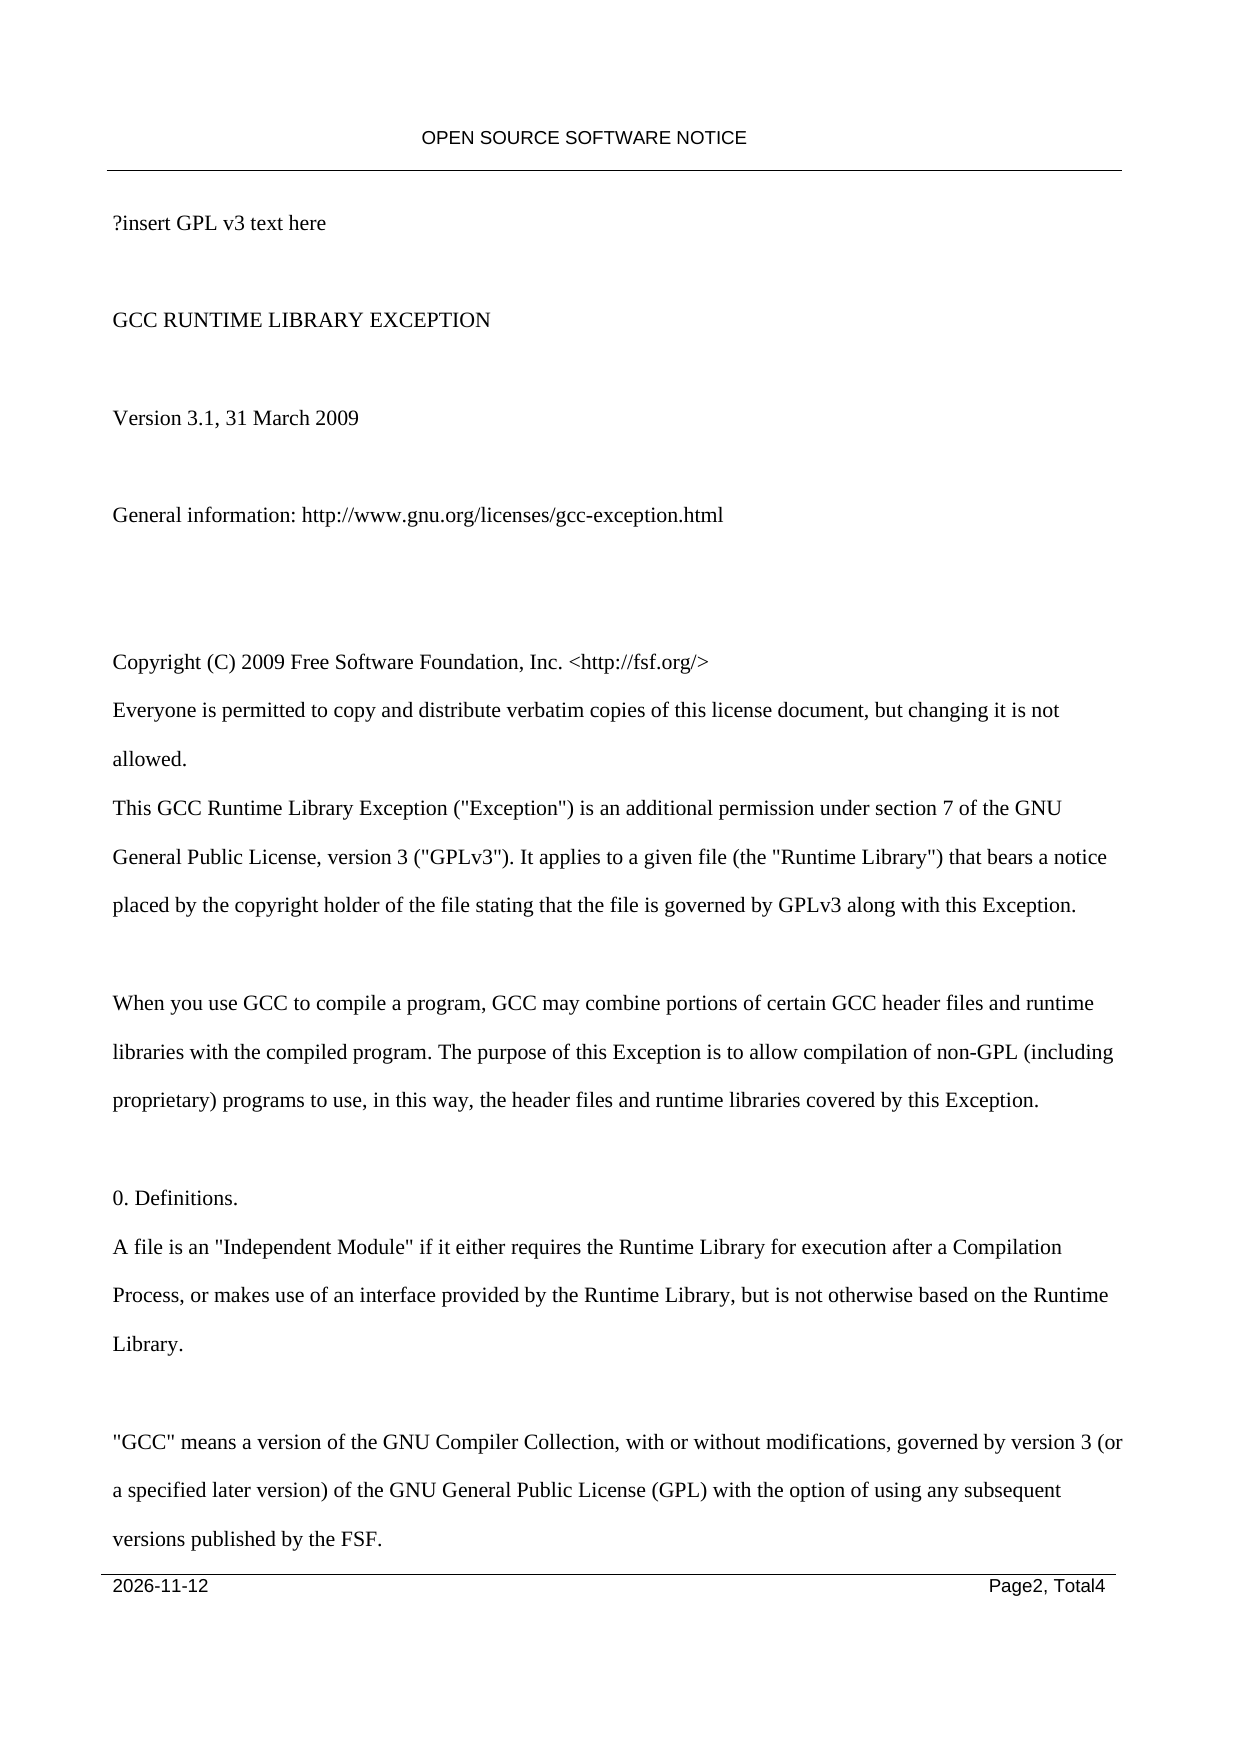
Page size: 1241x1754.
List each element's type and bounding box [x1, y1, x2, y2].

text [112, 206, 1128, 1555]
